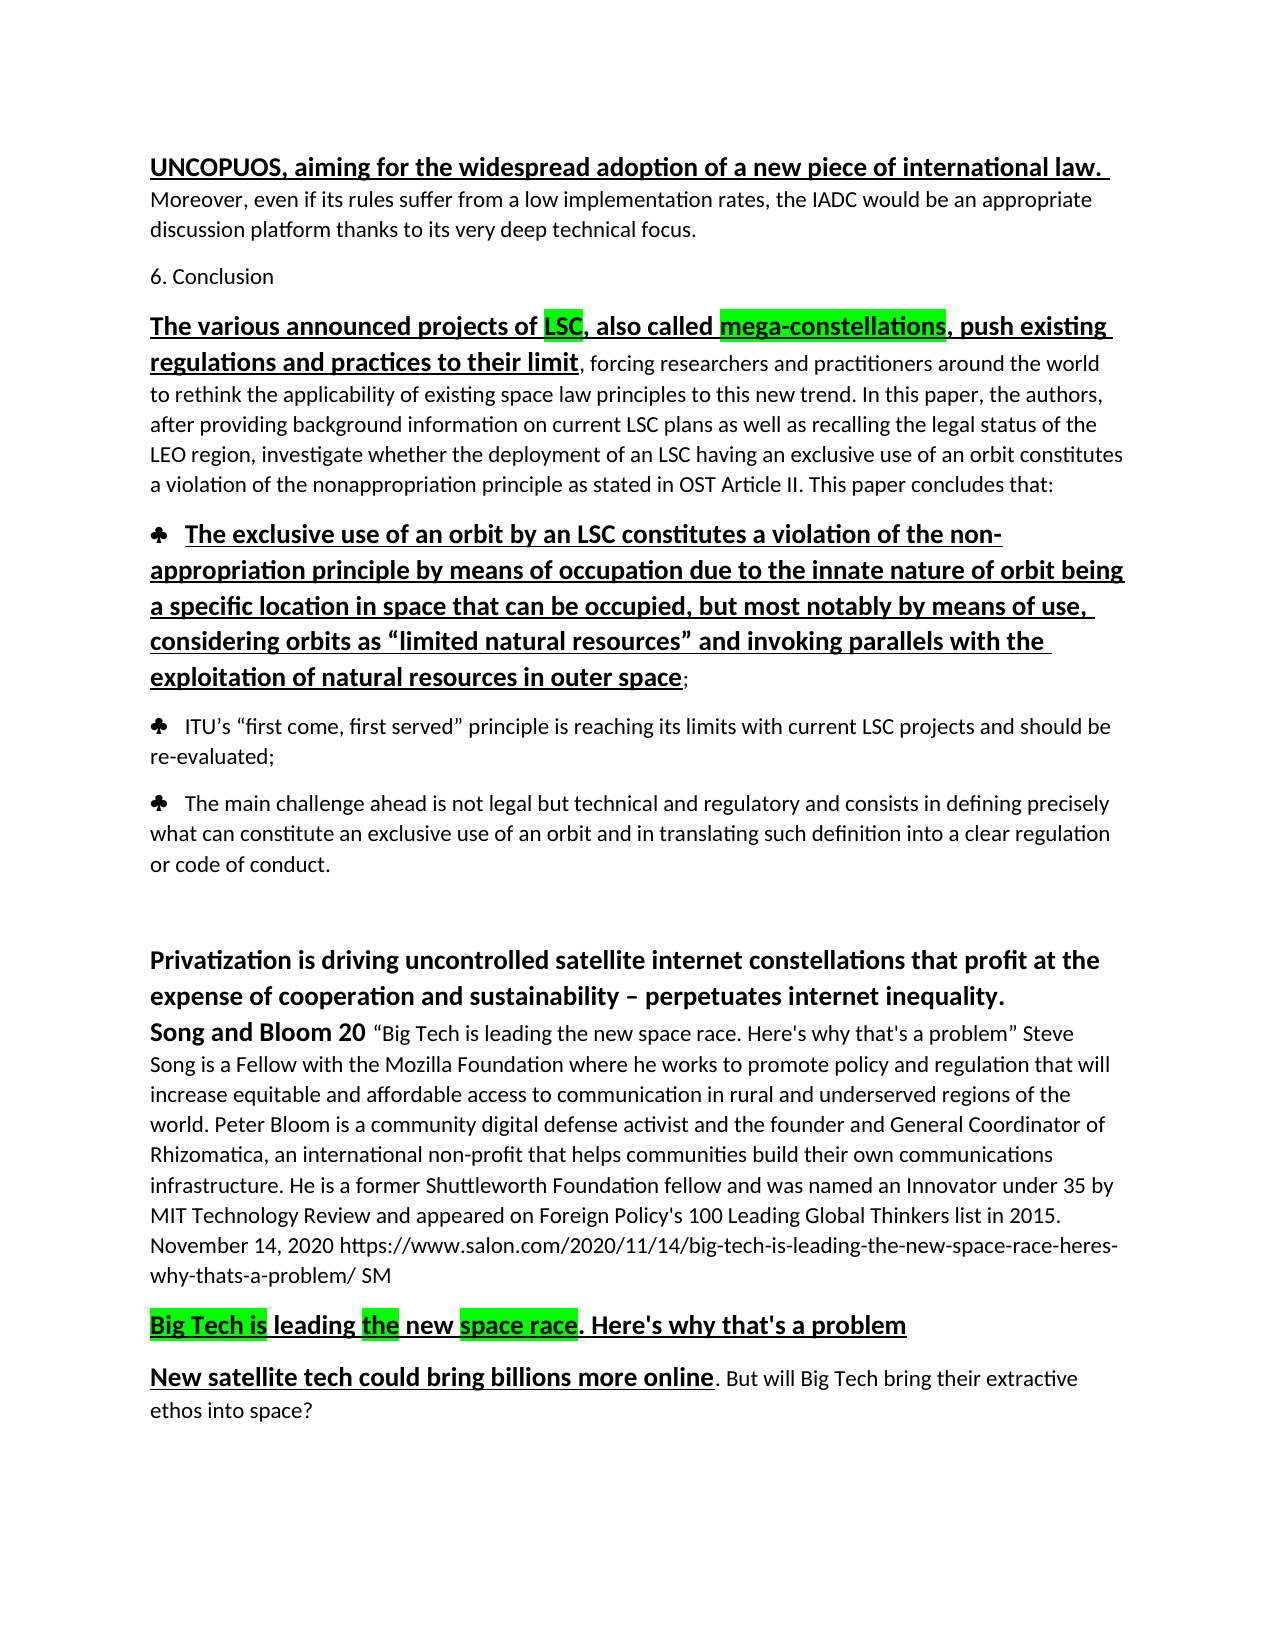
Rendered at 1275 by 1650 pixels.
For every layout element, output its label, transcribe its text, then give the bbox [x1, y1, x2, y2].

text New satellite tech could bring billions more online. But will Big Tech bring their extractive ethos into space? [150, 1361, 1125, 1424]
text Song and Bloom 20 “Big Tech is leading the new space race. Here's why that's a problem” Steve Song is a Fellow with the Mozilla Foundation where he works to promote policy and regulation that will increase equitable and affordable access to communication in rural and underserved regions of the world. Peter Bloom is a community digital defense activist and the founder and General Coordinator of Rhizomatica, an international non-profit that helps communities build their own communications infrastructure. He is a former Shuttleworth Foundation fellow and was named an Innovator under 35 by MIT Technology Review and appeared on Foreign Policy's 100 Leading Global Thinkers list in 2015. November 14, 2020 https://www.salon.com/2020/11/14/big-tech-is-leading-the-new-space-race-heres-why-thats-a-problem/ SM [150, 1015, 1125, 1289]
text ITU’s “first come, first served” principle is reaching its limits with current LSC projects and should be re-evaluated; [150, 712, 1125, 771]
text The exclusive use of an orbit by an LSC constitutes a violation of the non-appropriation principle by means of occupation due to the innate nature of orbit being a specific location in space that can be occupied, but most notably by means of use, considering orbits as “limited natural resources” and invoking parallels with the exploitation of natural resources in outer space; [150, 517, 1125, 581]
subtitle Privatization is driving uncontrolled satellite internet constellations that profit at the expense of cooperation and sustainability – perpetuates internet inequality. [150, 943, 1125, 1012]
text The various announced projects of LSC, also called mega-constellations, push existing regulations and practices to their limit, forcing researchers and practitioners around the world to rethink the applicability of existing space law principles to this new trend. In this paper, the authors, after providing background information on current LSC plans as well as recalling the legal status of the LEO region, investigate whether the deployment of an LSC having an exclusive use of an orbit constitutes a violation of the nonappropriation principle as stated in OST Article II. This paper concludes that: [150, 309, 1125, 499]
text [150, 150, 1125, 243]
text The exclusive use of an orbit by an LSC constitutes a violation of the non-appropriation principle by means of occupation due to the innate nature of orbit being a specific location in space that can be occupied, but most notably by means of use, considering orbits as “limited natural resources” and invoking parallels with the exploitation of natural resources in outer space; [150, 583, 1125, 693]
text Big Tech is leading the new space race. Here's why that's a problem [578, 1308, 1125, 1341]
text 6. Conclusion [150, 262, 1125, 290]
text The main challenge ahead is not legal but technical and regulatory and consists in defining precisely what can constitute an exclusive use of an orbit and in translating such definition into a clear regulation or code of conduct. [150, 789, 1125, 878]
